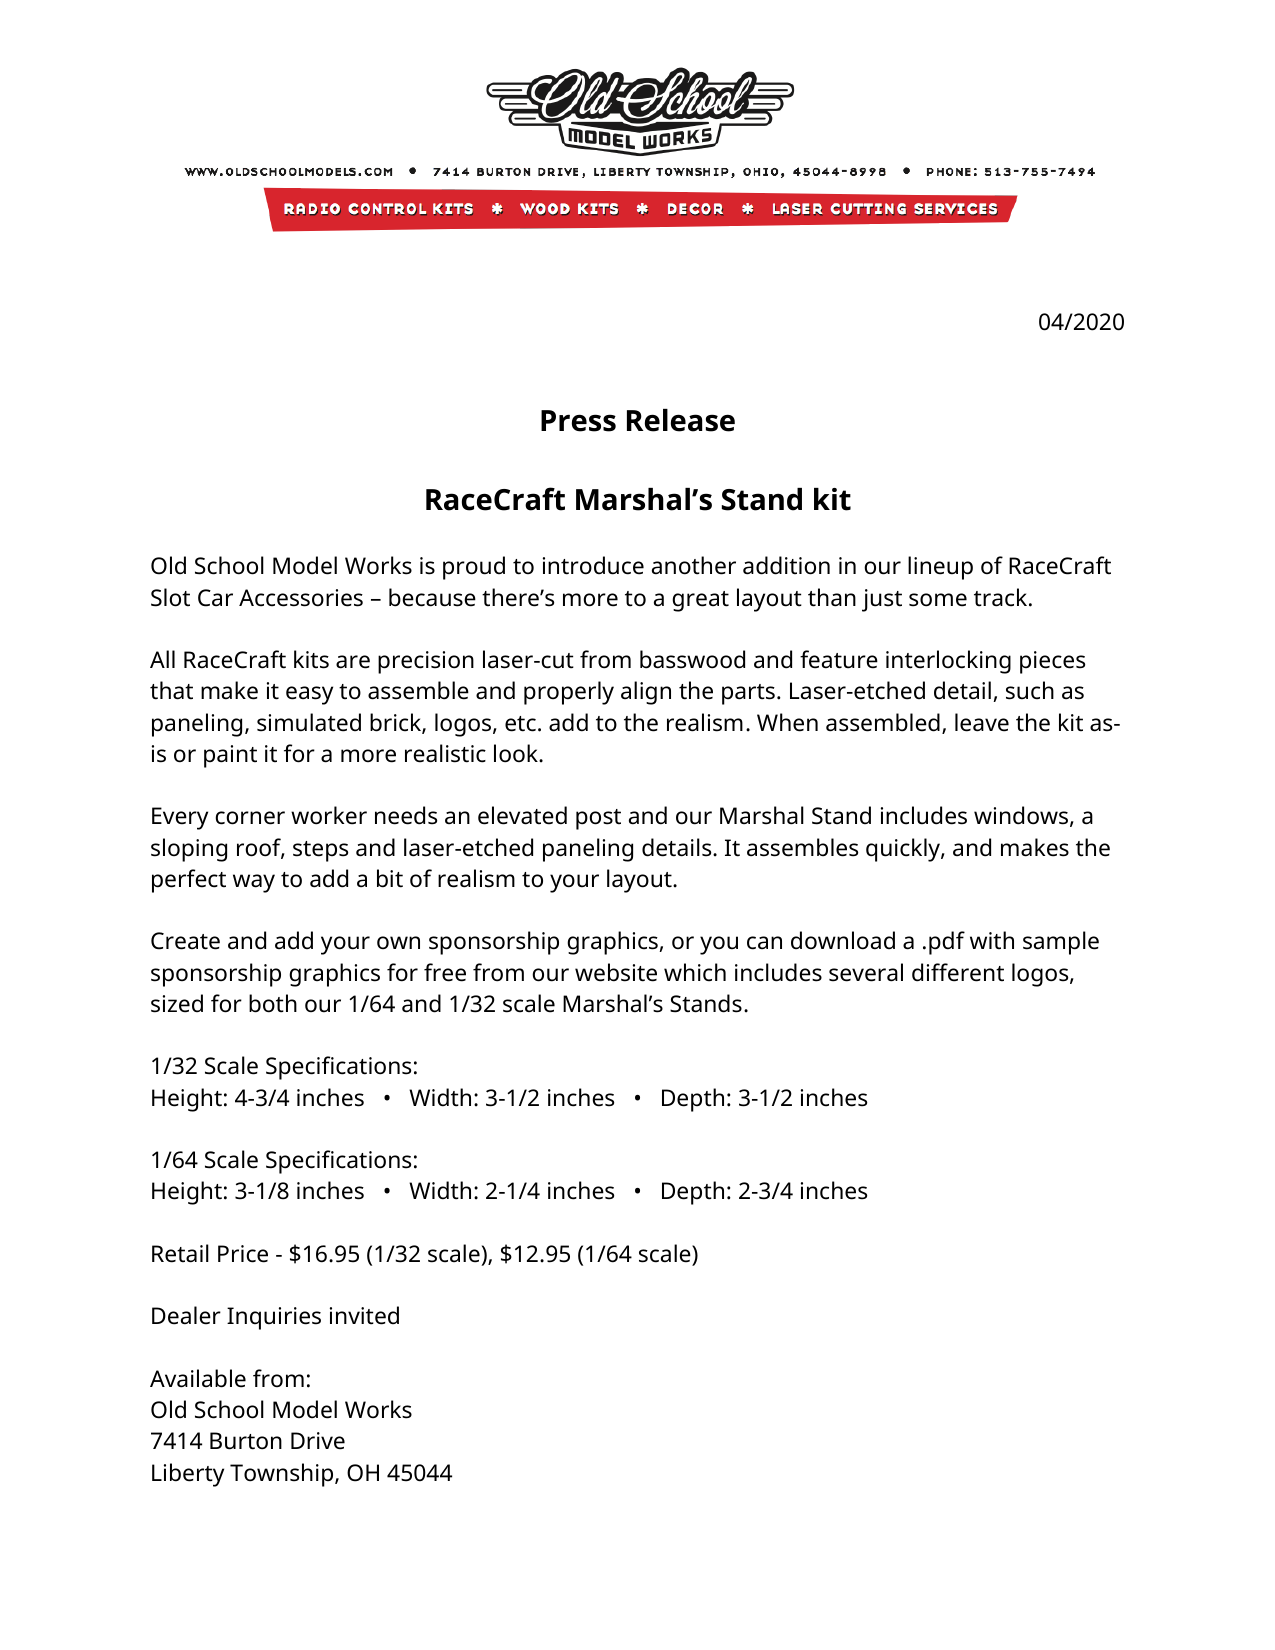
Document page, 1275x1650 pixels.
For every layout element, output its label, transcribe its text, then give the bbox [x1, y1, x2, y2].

text Retail Price - $16.95 (1/32 scale), $12.95 (1/64 scale) [150, 1238, 1125, 1269]
text 1/32 Scale Specifications: [150, 1050, 1125, 1082]
text 04/2020 [150, 306, 1125, 337]
text Available from: [150, 1363, 1125, 1394]
picture [152, 52, 1128, 248]
text Create and add your own sponsorship graphics, or you can download a .pdf with sample sponsorship graphics for free from our website which includes several different logos, sized for both our 1/64 and 1/32 scale Marshal’s Stands. [150, 925, 1125, 1019]
text Old School Model Works is proud to introduce another addition in our lineup of RaceCraft Slot Car Accessories – because there’s more to a great layout than just some track. [150, 550, 1125, 613]
text Liberty Township, OH 45044 [150, 1457, 1125, 1488]
text Dealer Inquiries invited [150, 1300, 1125, 1332]
text Every corner worker needs an elevated post and our Marshal Stand includes windows, a sloping roof, steps and laser-etched paneling details. It assembles quickly, and makes the perfect way to add a bit of realism to your layout. [150, 800, 1125, 894]
text Height: 4-3/4 inches • Width: 3-1/2 inches • Depth: 3-1/2 inches [150, 1082, 1125, 1113]
text 7414 Burton Drive [150, 1425, 1125, 1457]
text Old School Model Works [150, 1394, 1125, 1425]
text 1/64 Scale Specifications: [150, 1144, 1125, 1175]
text Height: 3-1/8 inches • Width: 2-1/4 inches • Depth: 2-3/4 inches [150, 1175, 1125, 1207]
text All RaceCraft kits are precision laser-cut from basswood and feature interlocking pieces that make it easy to assemble and properly align the parts. Laser-etched detail, such as paneling, simulated brick, logos, etc. add to the realism. When assembled, leave the kit as-is or paint it for a more realistic look. [150, 644, 1125, 769]
text Press Release [150, 400, 1125, 440]
text RaceCraft Marshal’s Stand kit [150, 479, 1125, 519]
